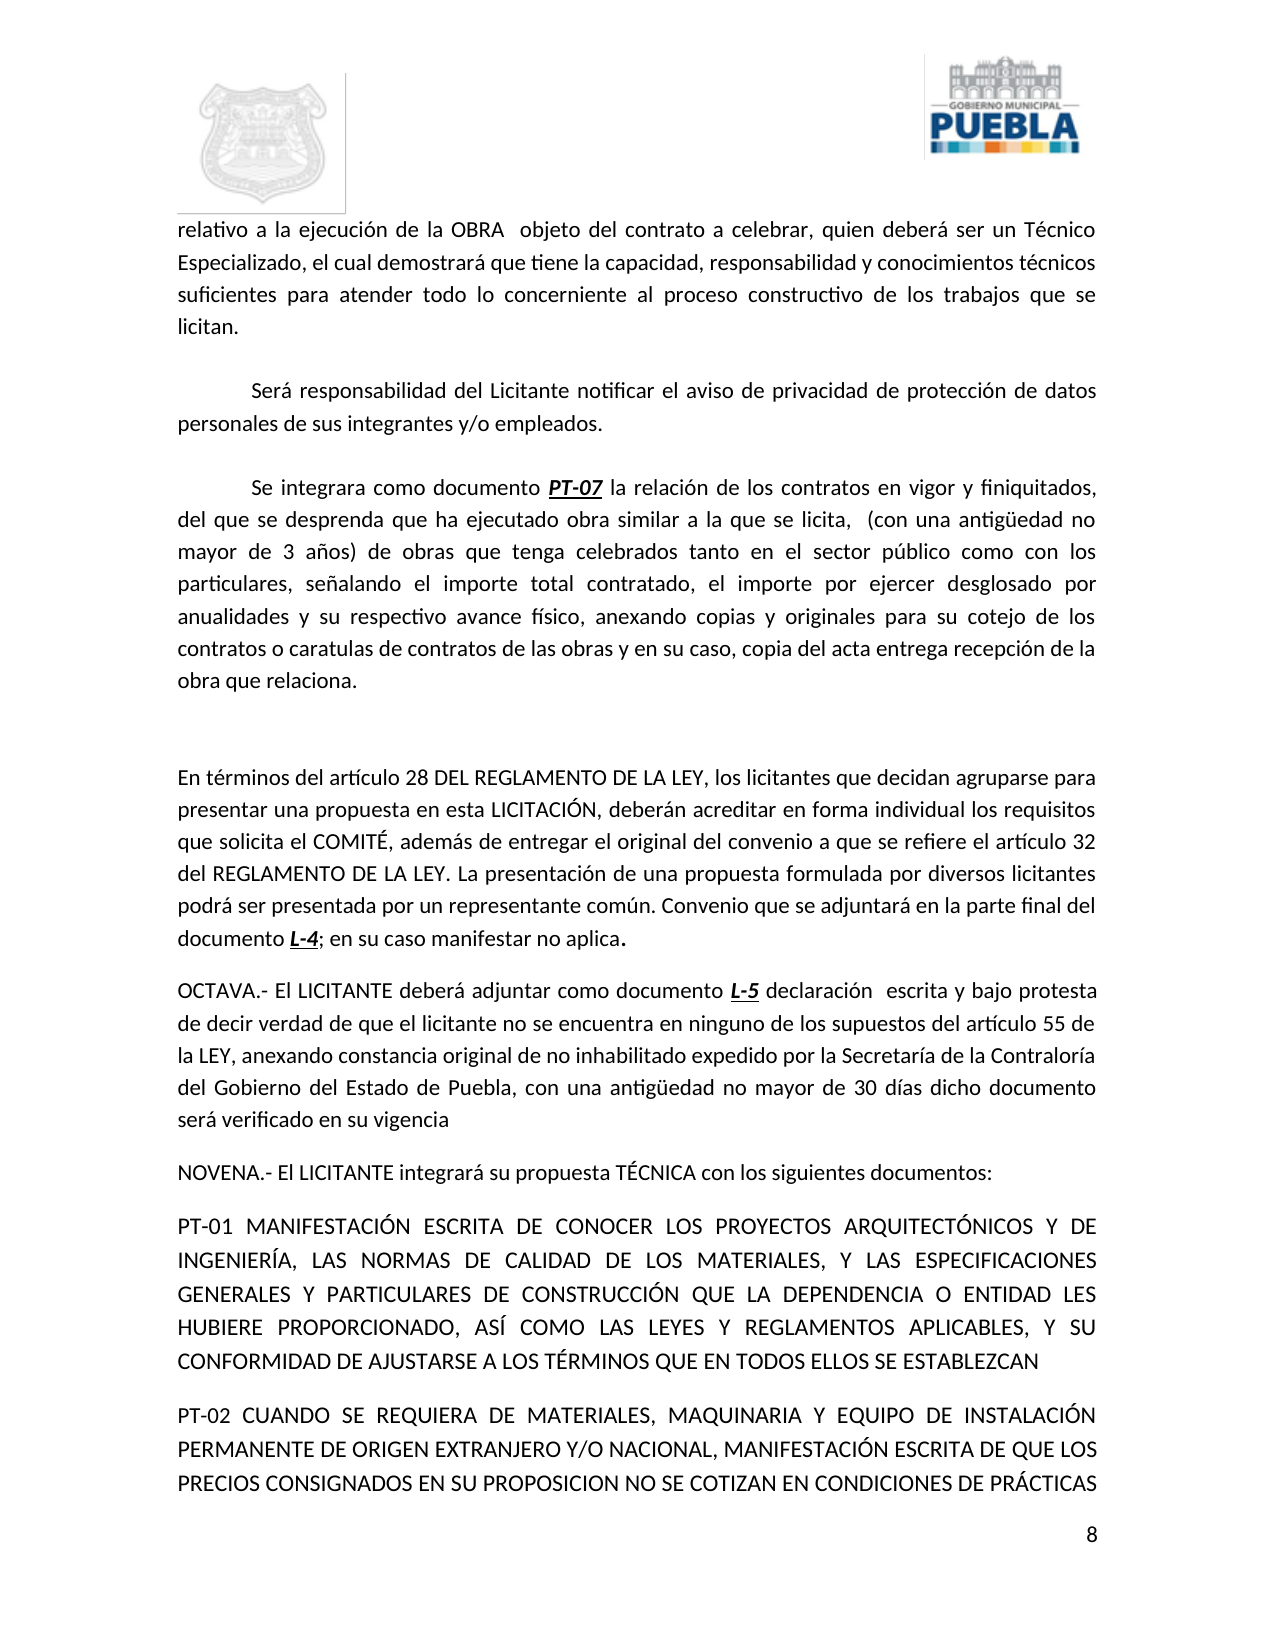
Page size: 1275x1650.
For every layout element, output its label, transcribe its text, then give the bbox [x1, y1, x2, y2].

picture [923, 54, 1086, 160]
text Se integrara como documento PT-07 la relación de los contratos en vigor y finiquitados, del que se desprenda que ha ejecutado obra similar a la que se licita, (con una antigüedad no mayor de 3 años) de obras que tenga celebrados tanto en el sector público como con los particulares, señalando el importe total contratado, el importe por ejercer desglosado por anualidades y su respectivo avance físico, anexando copias y originales para su cotejo de los contratos o caratulas de contratos de las obras y en su caso, copia del acta entrega recepción de la obra que relaciona. [177, 473, 1098, 694]
text NOVENA.- El LICITANTE integrará su propuesta TÉCNICA con los siguientes documentos: [177, 1158, 1098, 1186]
picture [177, 73, 348, 216]
text Será responsabilidad del Licitante notificar el aviso de privacidad de protección de datos personales de sus integrantes y/o empleados. [177, 376, 1098, 437]
text En términos del artículo 28 DEL REGLAMENTO DE LA LEY, los licitantes que decidan agruparse para presentar una propuesta en esta LICITACIÓN, deberán acreditar en forma individual los requisitos que solicita el COMITÉ, además de entregar el original del convenio a que se refiere el artículo 32 del REGLAMENTO DE LA LEY. La presentación de una propuesta formulada por diversos licitantes podrá ser presentada por un representante común. Convenio que se adjuntará en la parte final del documento L-4; en su caso manifestar no aplica. [177, 763, 1098, 952]
text PT-01 MANIFESTACIÓN ESCRITA DE CONOCER LOS PROYECTOS ARQUITECTÓNICOS Y DE INGENIERÍA, LAS NORMAS DE CALIDAD DE LOS MATERIALES, Y LAS ESPECIFICACIONES GENERALES Y PARTICULARES DE CONSTRUCCIÓN QUE LA DEPENDENCIA O ENTIDAD LES HUBIERE PROPORCIONADO, ASÍ COMO LAS LEYES Y REGLAMENTOS APLICABLES, Y SU CONFORMIDAD DE AJUSTARSE A LOS TÉRMINOS QUE EN TODOS ELLOS SE ESTABLEZCAN [177, 1211, 1098, 1375]
text OCTAVA.- El LICITANTE deberá adjuntar como documento L-5 declaración escrita y bajo protesta de decir verdad de que el licitante no se encuentra en ninguno de los supuestos del artículo 55 de la LEY, anexando constancia original de no inhabilitado expedido por la Secretaría de la Contraloría del Gobierno del Estado de Puebla, con una antigüedad no mayor de 30 días dicho documento será verificado en su vigencia [177, 977, 1098, 1133]
